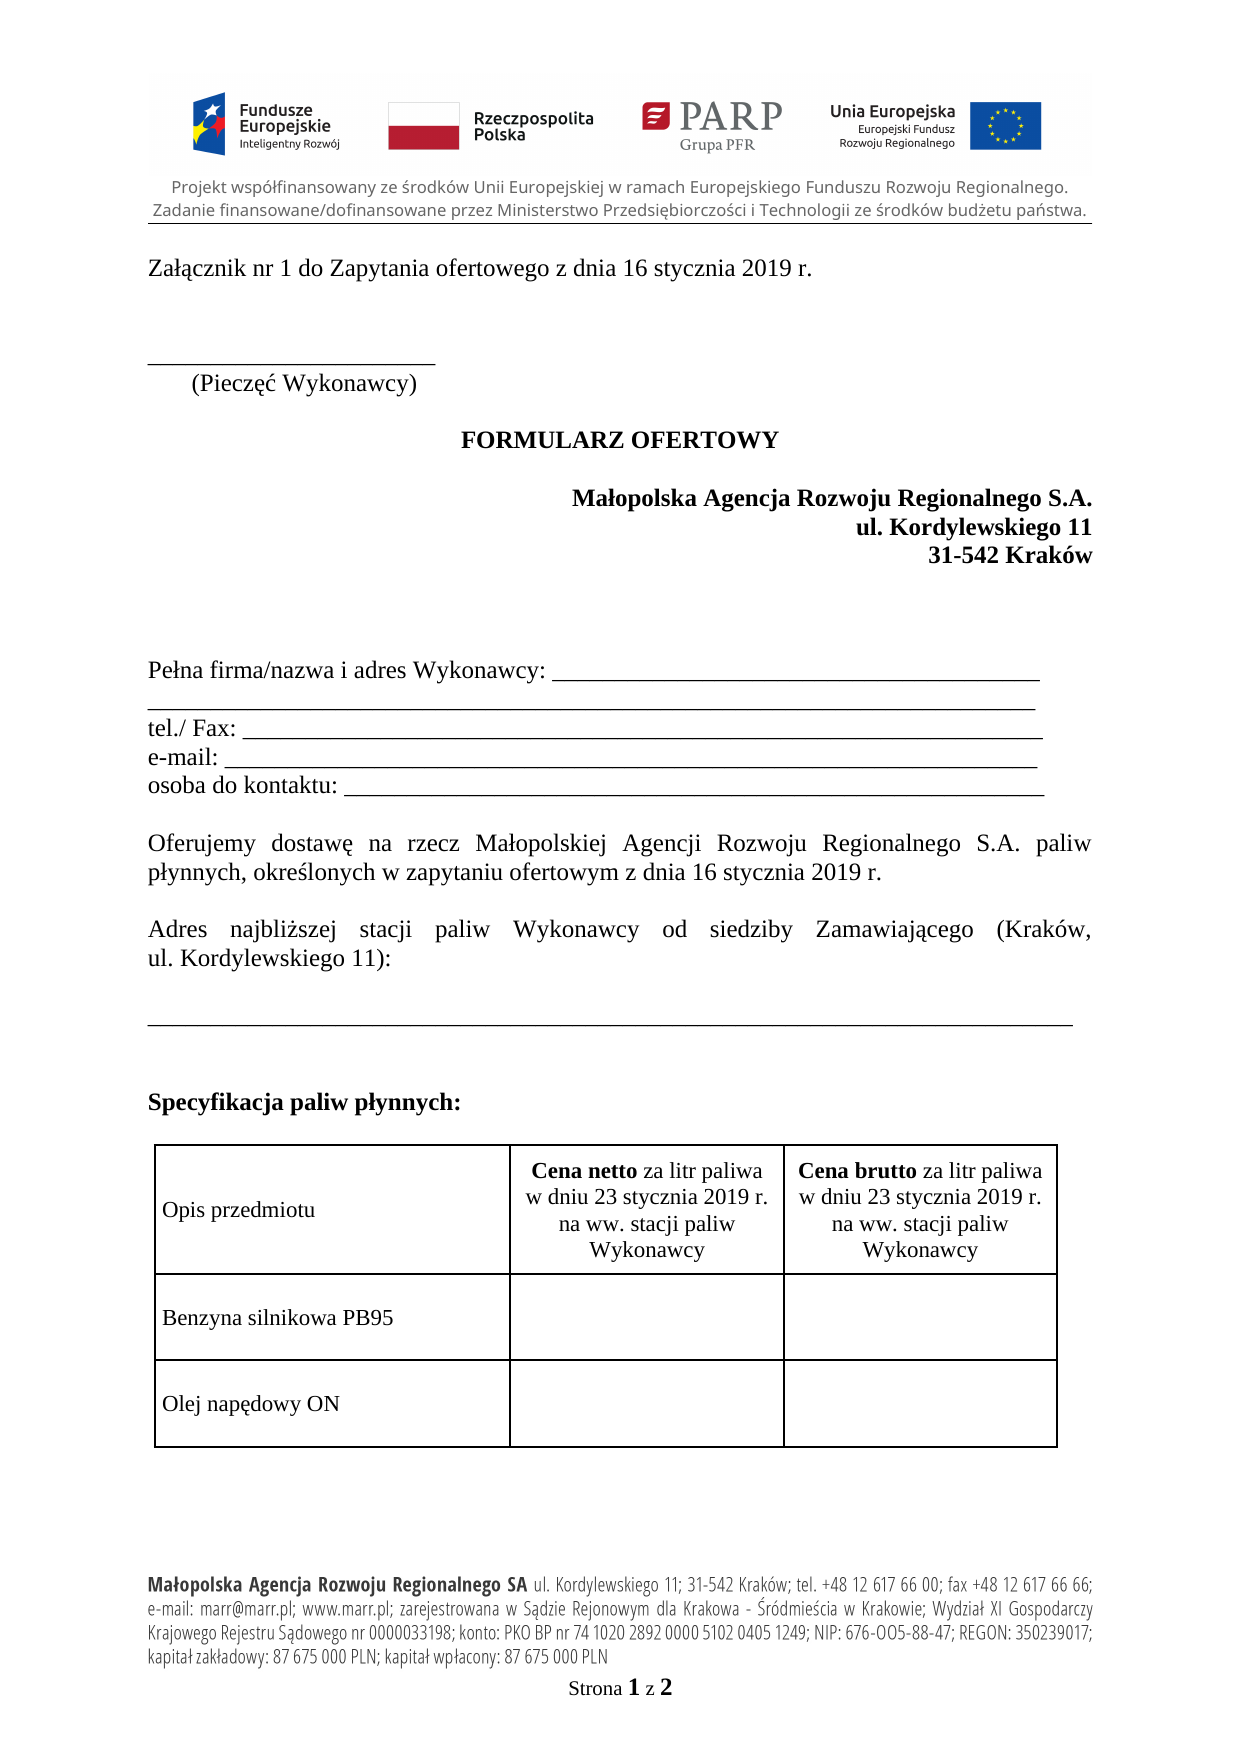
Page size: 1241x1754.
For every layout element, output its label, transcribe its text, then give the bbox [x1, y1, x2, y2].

text 31-542 Kraków [230, 541, 1092, 569]
text e-mail: _________________________________________________________________ [148, 742, 1092, 771]
table_cell [785, 1275, 1056, 1359]
text tel./ Fax: ________________________________________________________________ [148, 713, 1092, 742]
picture [147, 1568, 1093, 1672]
table_header Cena brutto za litr paliwa w dniu 23 stycznia 2019 r. na ww. stacji paliw Wykonawcy [785, 1146, 1056, 1273]
picture [148, 73, 1092, 176]
text (Pieczęć Wykonawcy) [148, 368, 1092, 397]
table_header Cena netto za litr paliwa w dniu 23 stycznia 2019 r. na ww. stacji paliw Wykonawcy [511, 1146, 783, 1273]
table_cell [511, 1275, 783, 1359]
text Małopolska Agencja Rozwoju Regionalnego S.A. [378, 483, 1092, 512]
text __________________________________________________________________________ [148, 1001, 1092, 1029]
table_header Opis przedmiotu [156, 1146, 509, 1273]
text FORMULARZ OFERTOWY [148, 426, 1092, 454]
text Adres najbliższej stacji paliw Wykonawcy od siedziby Zamawiającego (Kraków, ul. Kordylewskiego 11): [148, 914, 1092, 972]
text _______________________ [148, 339, 1092, 368]
table_cell Olej napędowy ON [156, 1361, 509, 1446]
text ul. Kordylewskiego 11 [230, 512, 1092, 541]
text Oferujemy dostawę na rzecz Małopolskiej Agencji Rozwoju Regionalnego S.A. paliw płynnych, określonych w zapytaniu ofertowym z dnia 16 stycznia 2019 r. [148, 828, 1092, 886]
text Załącznik nr 1 do Zapytania ofertowego z dnia 16 stycznia 2019 r. [148, 253, 1092, 282]
text osoba do kontaktu: ________________________________________________________ [148, 771, 1092, 799]
table_cell [511, 1361, 783, 1446]
table_cell Benzyna silnikowa PB95 [156, 1275, 509, 1359]
text Pełna firma/nazwa i adres Wykonawcy: _______________________________________ [148, 656, 1092, 684]
text _______________________________________________________________________ [148, 684, 1092, 713]
table_cell [785, 1361, 1056, 1446]
text Specyfikacja paliw płynnych: [148, 1087, 1092, 1116]
